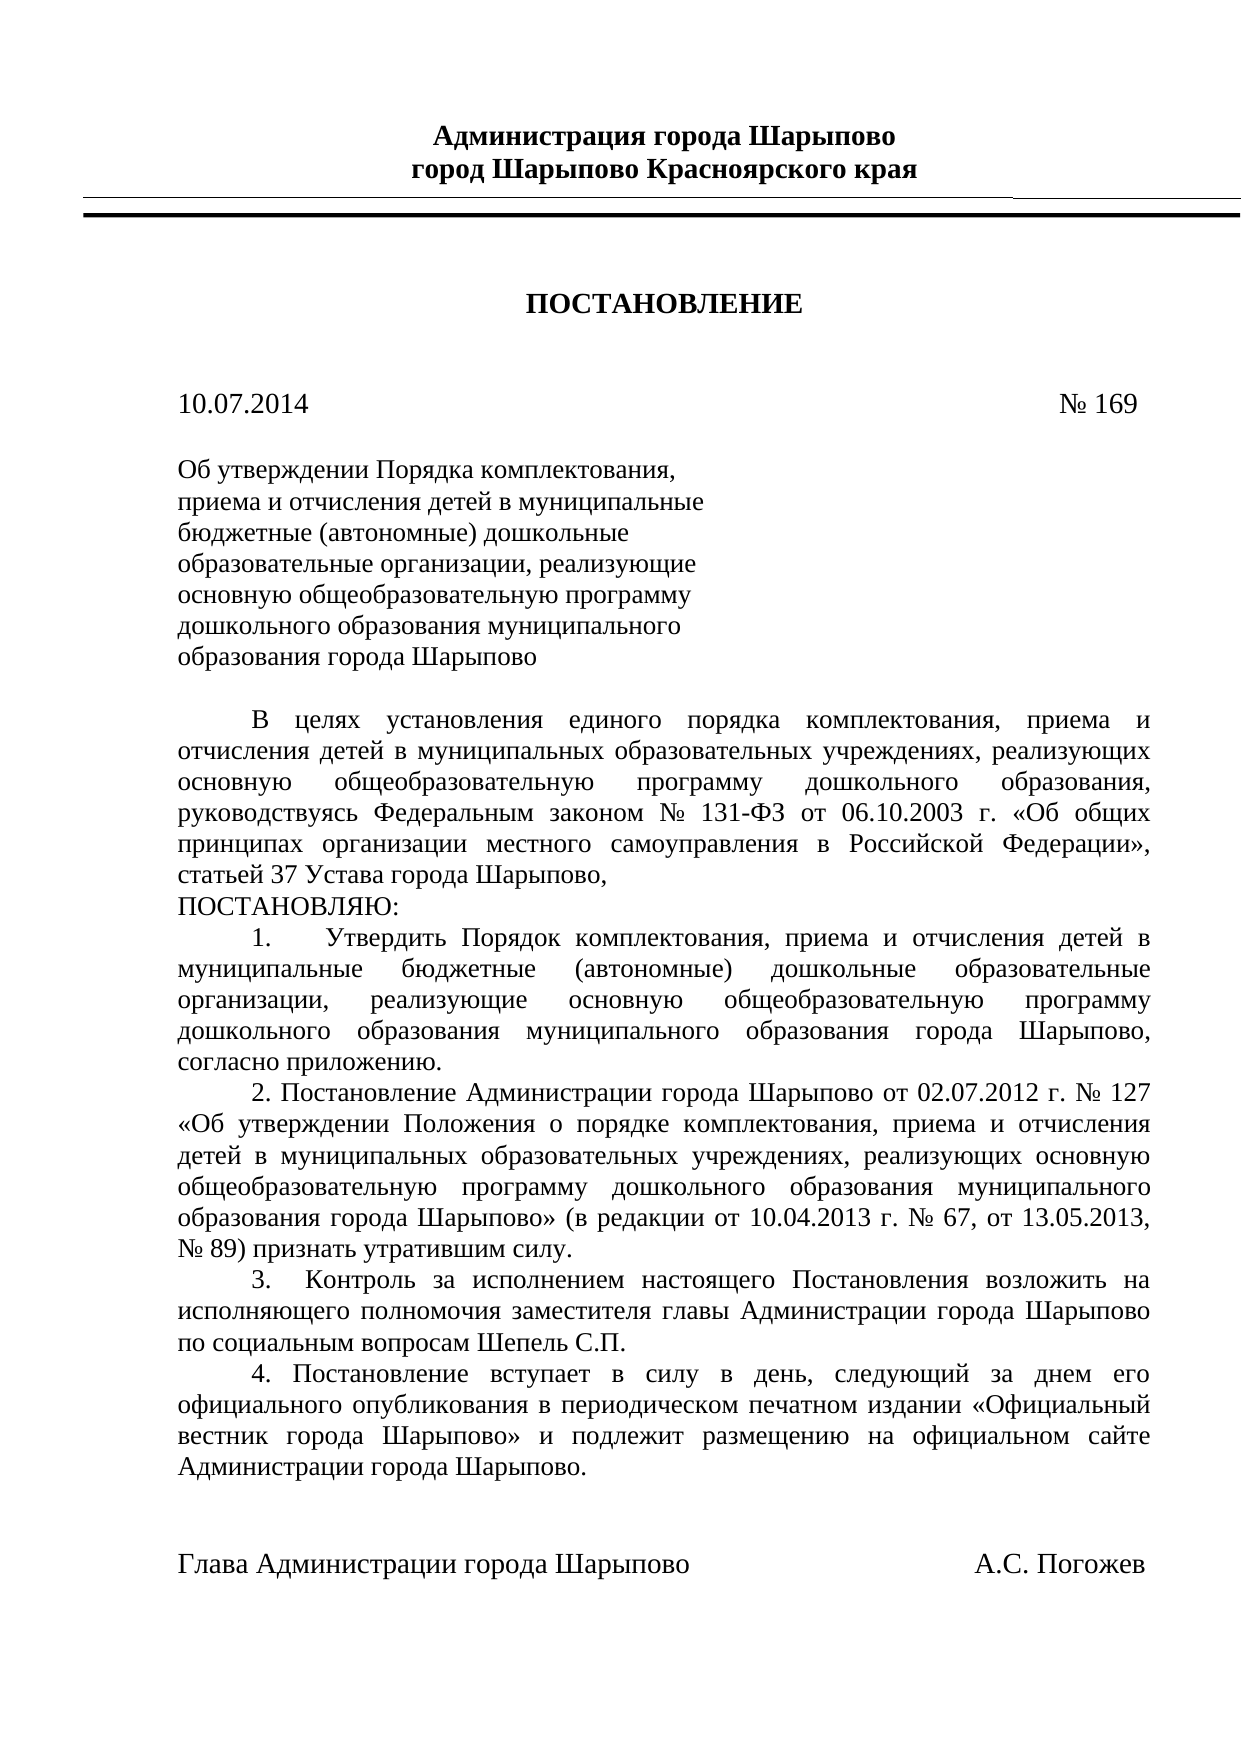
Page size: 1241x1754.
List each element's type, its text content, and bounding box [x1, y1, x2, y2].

text 10.07.2014 № 169 [177, 386, 1152, 420]
text 4. Постановление вступает в силу в день, следующий за днем его официального опубликования в периодическом печатном издании «Официальный вестник города Шарыпово» и подлежит размещению на официальном сайте Администрации города Шарыпово. [177, 1357, 1152, 1481]
text основную общеобразовательную программу [177, 578, 1152, 609]
text Глава Администрации города Шарыпово А.С. Погожев [177, 1546, 1152, 1579]
text бюджетные (автономные) дошкольные [177, 516, 1152, 547]
text приема и отчисления детей в муниципальные [177, 485, 1152, 516]
text В целях установления единого порядка комплектования, приема и отчисления детей в муниципальных образовательных учреждениях, реализующих основную общеобразовательную программу дошкольного образования, руководствуясь Федеральным законом № 131-ФЗ от 06.10.2003 г. «Об общих принципах организации местного самоуправления в Российской Федерации», статьей 37 Устава города Шарыпово, [177, 703, 1152, 889]
text Администрация города Шарыпово [177, 118, 1152, 152]
text 2. Постановление Администрации города Шарыпово от 02.07.2012 г. № 127 «Об утверждении Положения о порядке комплектования, приема и отчисления детей в муниципальных образовательных учреждениях, реализующих основную общеобразовательную программу дошкольного образования муниципального образования города Шарыпово» (в редакции от 10.04.2013 г. № 67, от 13.05.2013, № 89) признать утратившим силу. [177, 1076, 1152, 1263]
text 3. Контроль за исполнением настоящего Постановления возложить на исполняющего полномочия заместителя главы Администрации города Шарыпово по социальным вопросам Шепель С.П. [177, 1263, 1152, 1357]
list Утвердить Порядок комплектования, приема и отчисления детей в муниципальные бюджетные (автономные) дошкольные образовательные организации, реализующие основную общеобразовательную программу дошкольного образования муниципального образования города Шарыпово, согласно приложению. [177, 921, 1152, 1076]
text образовательные организации, реализующие [177, 547, 1152, 578]
text дошкольного образования муниципального [177, 609, 1152, 640]
text образования города Шарыпово [177, 640, 1152, 672]
text ПОСТАНОВЛЕНИЕ [177, 286, 1152, 319]
text Об утверждении Порядка комплектования, [177, 453, 1152, 485]
text ПОСТАНОВЛЯЮ: [177, 889, 1152, 921]
text город Шарыпово Красноярского края [177, 152, 1152, 185]
